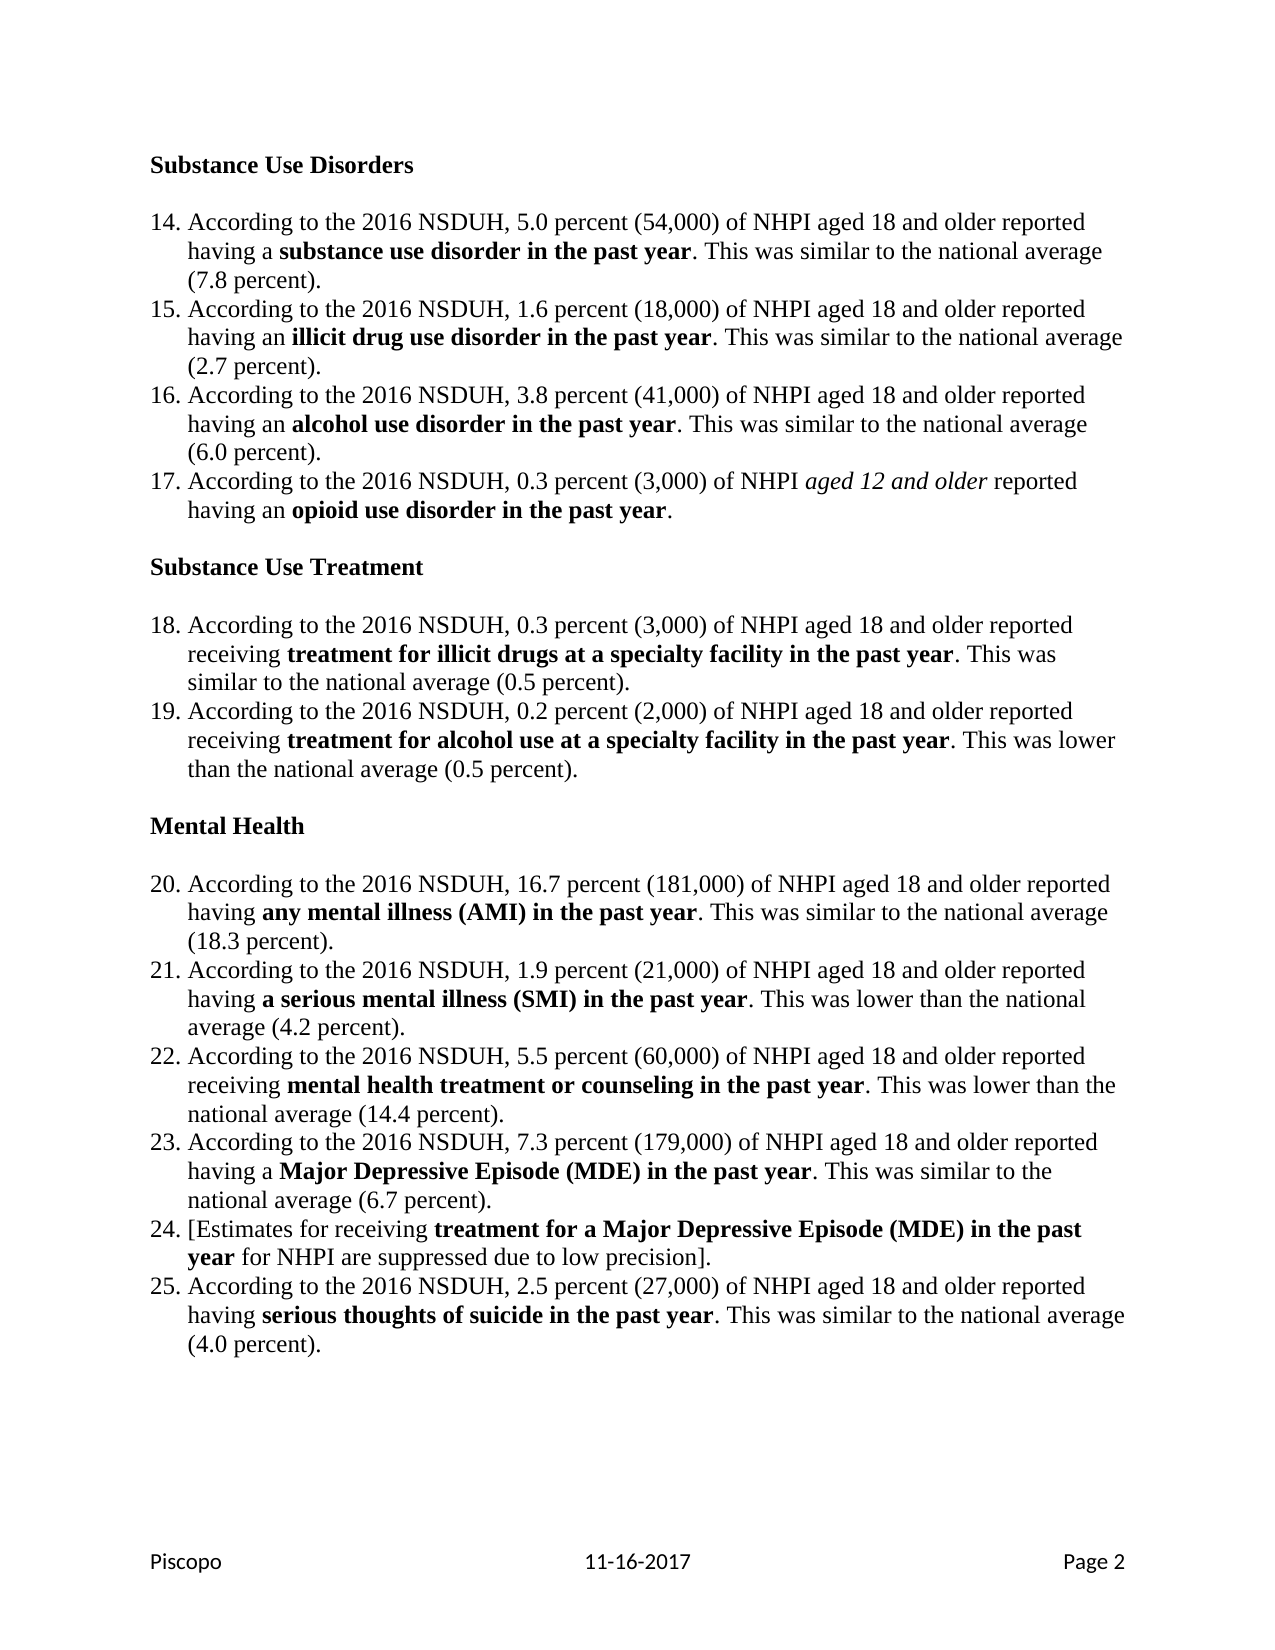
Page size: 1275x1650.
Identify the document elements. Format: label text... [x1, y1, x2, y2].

list According to the 2016 NSDUH, 1.6 percent (18,000) of NHPI aged 18 and older reported having an illicit drug use disorder in the past year. This was similar to the national average (2.7 percent). [150, 294, 1125, 380]
list According to the 2016 NSDUH, 0.3 percent (3,000) of NHPI aged 18 and older reported receiving treatment for illicit drugs at a specialty facility in the past year. This was similar to the national average (0.5 percent). [150, 610, 1125, 696]
text Substance Use Disorders [150, 150, 1125, 179]
text Substance Use Treatment [150, 552, 1125, 581]
list According to the 2016 NSDUH, 5.5 percent (60,000) of NHPI aged 18 and older reported receiving mental health treatment or counseling in the past year. This was lower than the national average (14.4 percent). [150, 1041, 1125, 1127]
list According to the 2016 NSDUH, 2.5 percent (27,000) of NHPI aged 18 and older reported having serious thoughts of suicide in the past year. This was similar to the national average (4.0 percent). [150, 1271, 1125, 1357]
list According to the 2016 NSDUH, 0.2 percent (2,000) of NHPI aged 18 and older reported receiving treatment for alcohol use at a specialty facility in the past year. This was lower than the national average (0.5 percent). [150, 696, 1125, 782]
list According to the 2016 NSDUH, 7.3 percent (179,000) of NHPI aged 18 and older reported having a Major Depressive Episode (MDE) in the past year. This was similar to the national average (6.7 percent). [150, 1127, 1125, 1214]
list According to the 2016 NSDUH, 5.0 percent (54,000) of NHPI aged 18 and older reported having a substance use disorder in the past year. This was similar to the national average (7.8 percent). [150, 207, 1125, 294]
list According to the 2016 NSDUH, 3.8 percent (41,000) of NHPI aged 18 and older reported having an alcohol use disorder in the past year. This was similar to the national average (6.0 percent). [150, 380, 1125, 466]
list According to the 2016 NSDUH, 1.9 percent (21,000) of NHPI aged 18 and older reported having a serious mental illness (SMI) in the past year. This was lower than the national average (4.2 percent). [150, 955, 1125, 1041]
list [Estimates for receiving treatment for a Major Depressive Episode (MDE) in the past year for NHPI are suppressed due to low precision]. [150, 1214, 1125, 1271]
list According to the 2016 NSDUH, 0.3 percent (3,000) of NHPI aged 12 and older reported having an opioid use disorder in the past year. [150, 466, 1125, 524]
list According to the 2016 NSDUH, 16.7 percent (181,000) of NHPI aged 18 and older reported having any mental illness (AMI) in the past year. This was similar to the national average (18.3 percent). [150, 869, 1125, 955]
text Mental Health [150, 811, 1125, 840]
